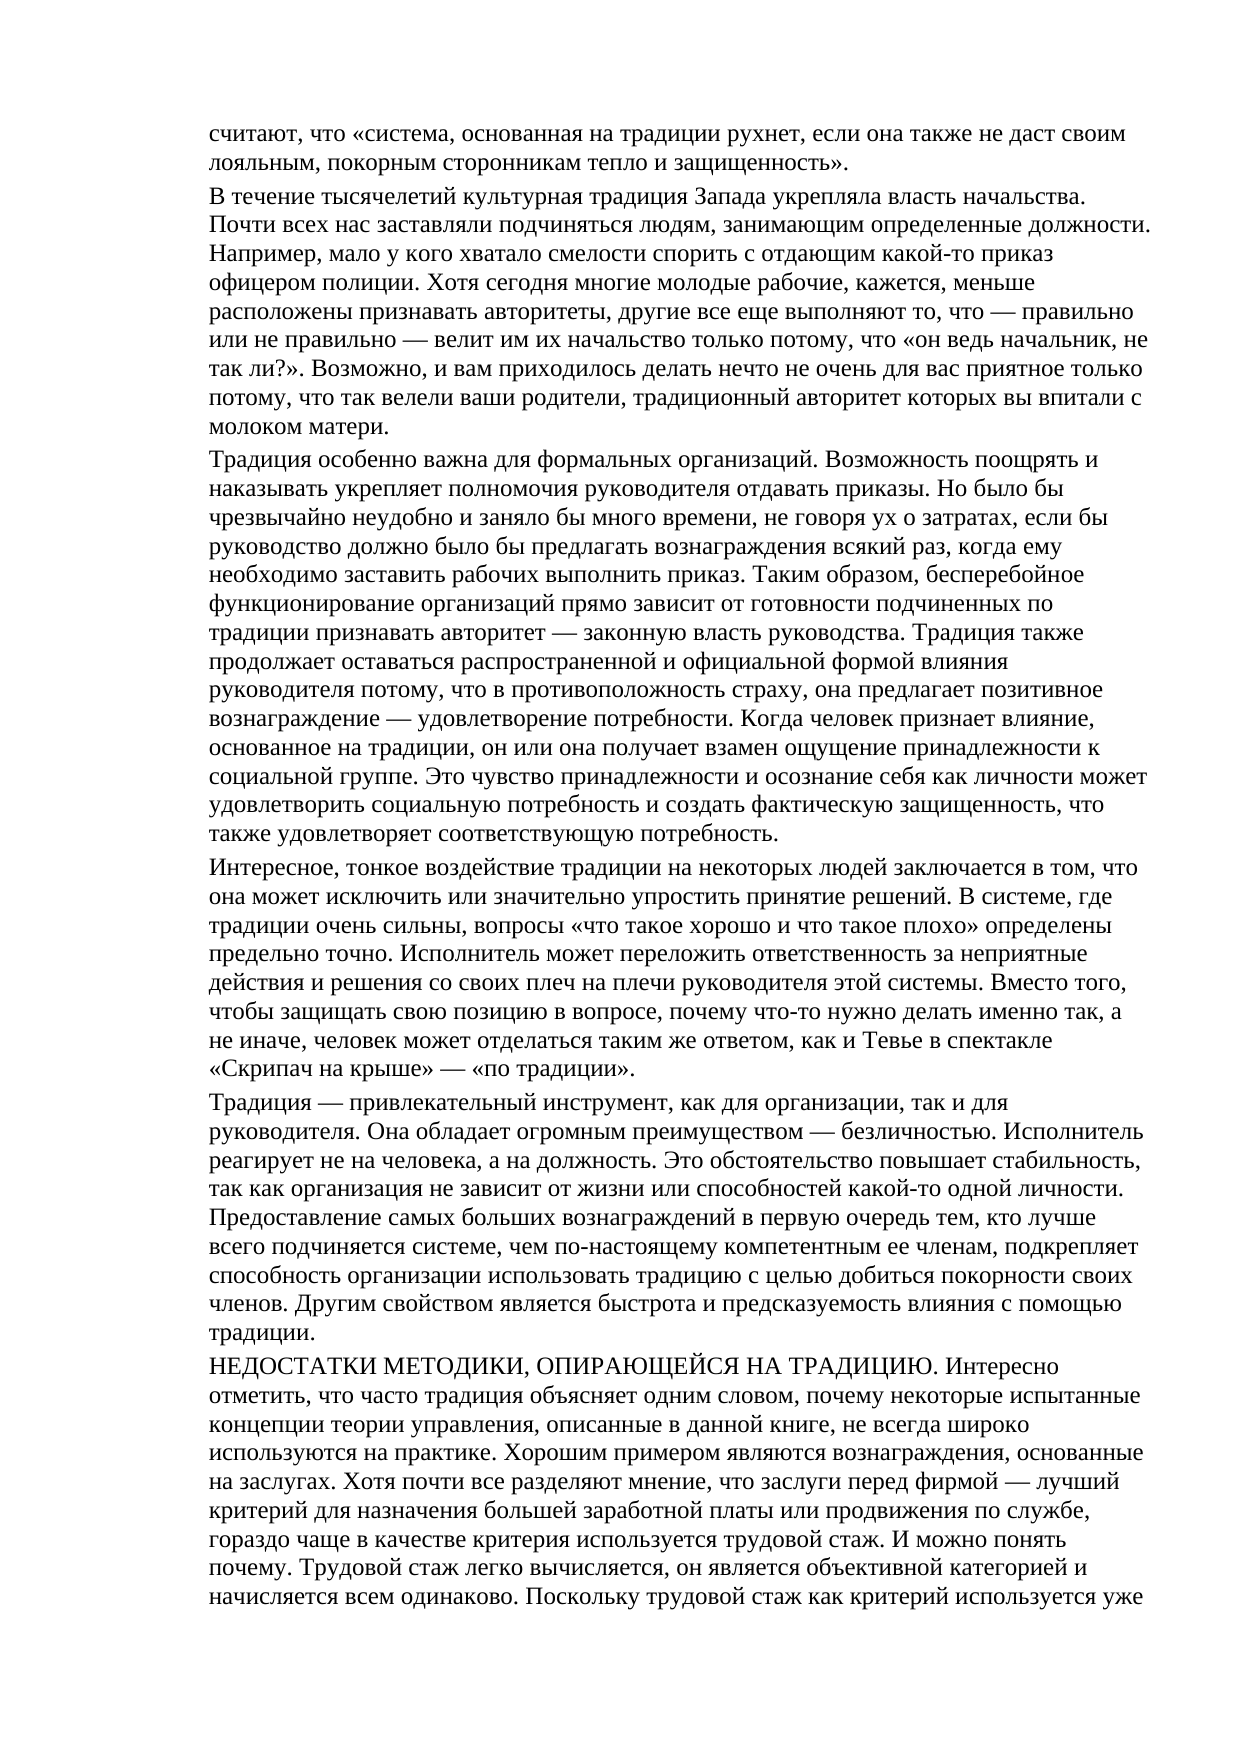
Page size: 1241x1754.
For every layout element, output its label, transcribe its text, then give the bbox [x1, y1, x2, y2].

text Интересное, тонкое воздействие традиции на некоторых людей заключается в том, что она может исключить или значительно упростить принятие решений. В системе, где традиции очень сильны, вопросы «что такое хорошо и что такое плохо» определены предельно точно. Исполнитель может переложить ответственность за неприятные действия и решения со своих плеч на плечи руководителя этой системы. Вместо того, чтобы защищать свою позицию в вопросе, почему что-то нужно делать именно так, а не иначе, человек может отделаться таким же ответом, как и Тевье в спектакле «Скрипач на крыше» — «по традиции». [208, 852, 1152, 1082]
text В течение тысячелетий культурная традиция Запада укрепляла власть начальства. Почти всех нас заставляли подчиняться людям, занимающим определенные должности. Например, мало у кого хватало смелости спорить с отдающим какой-то приказ офицером полиции. Хотя сегодня многие молодые рабочие, кажется, меньше расположены признавать авторитеты, другие все еще выполняют то, что — правильно или не правильно — велит им их начальство только потому, что «он ведь начальник, не так ли?». Возможно, и вам приходилось делать нечто не очень для вас приятное только потому, что так велели ваши родители, традиционный авторитет которых вы впитали с молоком матери. [208, 181, 1152, 439]
text Традиция — привлекательный инструмент, как для организации, так и для руководителя. Она обладает огромным преимуществом — безличностью. Исполнитель реагирует не на человека, а на должность. Это обстоятельство повышает стабильность, так как организация не зависит от жизни или способностей какой-то одной личности. Предоставление самых больших вознаграждений в первую очередь тем, кто лучше всего подчиняется системе, чем по-настоящему компетентным ее членам, подкрепляет способность организации использовать традицию с целью добиться покорности своих членов. Другим свойством является быстрота и предсказуемость влияния с помощью традиции. [208, 1087, 1152, 1346]
text Традиция особенно важна для формальных организаций. Возможность поощрять и наказывать укрепляет полномочия руководителя отдавать приказы. Но было бы чрезвычайно неудобно и заняло бы много времени, не говоря ух о затратах, если бы руководство должно было бы предлагать вознаграждения всякий раз, когда ему необходимо заставить рабочих выполнить приказ. Таким образом, бесперебойное функционирование организаций прямо зависит от готовности подчиненных по традиции признавать авторитет — законную власть руководства. Традиция также продолжает оставаться распространенной и официальной формой влияния руководителя потому, что в противоположность страху, она предлагает позитивное вознаграждение — удовлетворение потребности. Когда человек признает влияние, основанное на традиции, он или она получает взамен ощущение принадлежности к социальной группе. Это чувство принадлежности и осознание себя как личности может удовлетворить социальную потребность и создать фактическую защищенность, что также удовлетворяет соответствующую потребность. [208, 444, 1152, 847]
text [208, 1351, 1152, 1610]
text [208, 118, 1152, 176]
